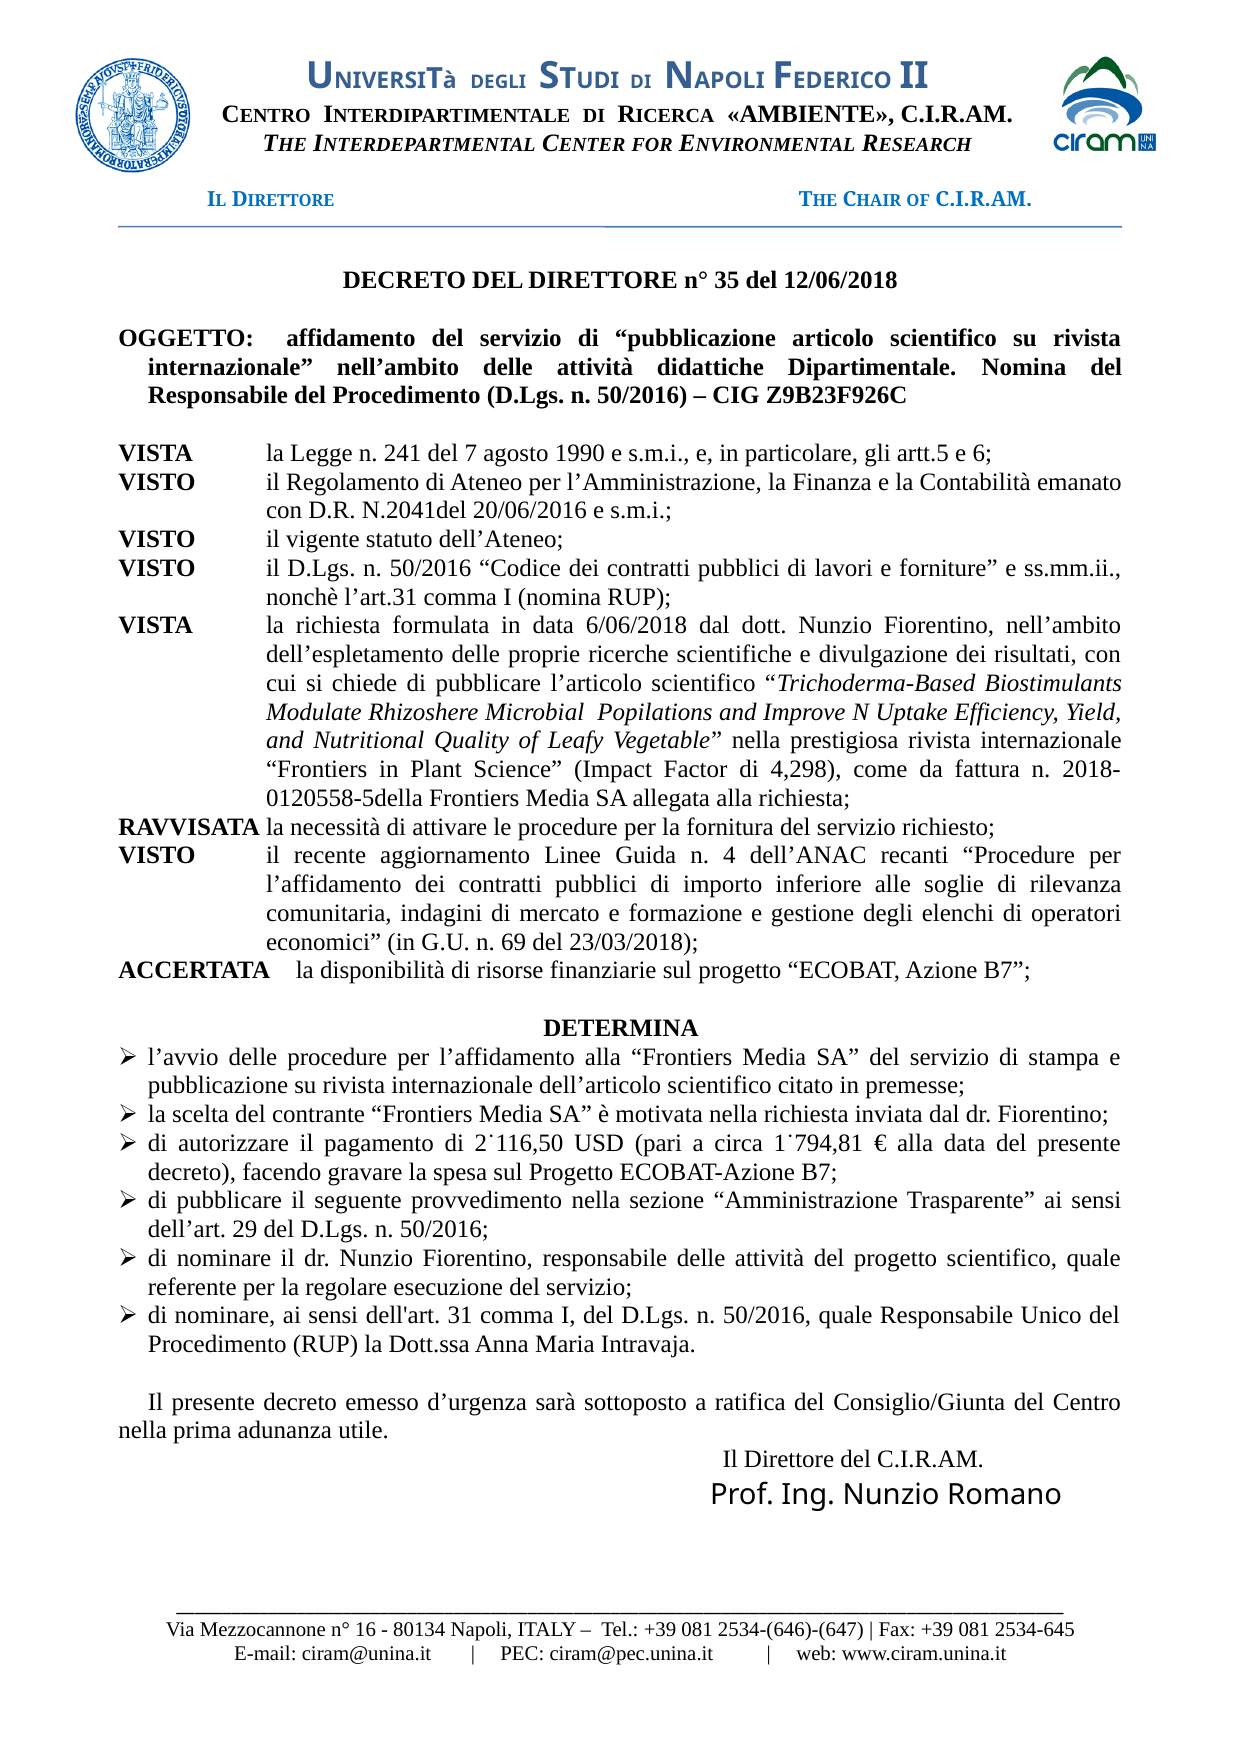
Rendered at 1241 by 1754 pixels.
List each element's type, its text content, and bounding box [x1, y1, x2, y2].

list la scelta del contrante “Frontiers Media SA” è motivata nella richiesta inviata dal dr. Fiorentino; [118, 1099, 1122, 1128]
list l’avvio delle procedure per l’affidamento alla “Frontiers Media SA” del servizio di stampa e pubblicazione su rivista internazionale dell’articolo scientifico citato in premesse; [118, 1042, 1122, 1099]
list di nominare, ai sensi dell'art. 31 comma I, del D.Lgs. n. 50/2016, quale Responsabile Unico del Procedimento (RUP) la Dott.ssa Anna Maria Intravaja. [118, 1301, 1122, 1358]
picture [1045, 47, 1164, 160]
text Il presente decreto emesso d’urgenza sarà sottoposto a ratifica del Consiglio/Giunta del Centro nella prima adunanza utile. [118, 1387, 1122, 1444]
text Il Direttore del C.I.R.AM. [118, 1444, 1122, 1473]
text VISTO il recente aggiornamento Linee Guida n. 4 dell’ANAC recanti “Procedure per l’affidamento dei contratti pubblici di importo inferiore alle soglie di rilevanza comunitaria, indagini di mercato e formazione e gestione degli elenchi di operatori economici” (in G.U. n. 69 del 23/03/2018); [118, 841, 1122, 956]
text Prof. Ing. Nunzio Romano [118, 1473, 1122, 1513]
list di pubblicare il seguente provvedimento nella sezione “Amministrazione Trasparente” ai sensi dell’art. 29 del D.Lgs. n. 50/2016; [118, 1186, 1122, 1243]
list di nominare il dr. Nunzio Fiorentino, responsabile delle attività del progetto scientifico, quale referente per la regolare esecuzione del servizio; [118, 1243, 1122, 1301]
text RAVVISATA la necessità di attivare le procedure per la fornitura del servizio richiesto; [118, 812, 1122, 841]
text VISTO il Regolamento di Ateneo per l’Amministrazione, la Finanza e la Contabilità emanato con D.R. N.2041del 20/06/2016 e s.m.i.; [118, 467, 1122, 524]
picture [73, 56, 192, 175]
text VISTO il D.Lgs. n. 50/2016 “Codice dei contratti pubblici di lavori e forniture” e ss.mm.ii., nonchè l’art.31 comma I (nomina RUP); [118, 553, 1122, 611]
text OGGETTO: affidamento del servizio di “pubblicazione articolo scientifico su rivista internazionale” nell’ambito delle attività didattiche Dipartimentale. Nomina del Responsabile del Procedimento (D.Lgs. n. 50/2016) – CIG Z9B23F926C [118, 323, 1122, 409]
text DECRETO DEL DIRETTORE n° 35 del 12/06/2018 [118, 266, 1122, 294]
text VISTA la richiesta formulata in data 6/06/2018 dal dott. Nunzio Fiorentino, nell’ambito dell’espletamento delle proprie ricerche scientifiche e divulgazione dei risultati, con cui si chiede di pubblicare l’articolo scientifico “Trichoderma-Based Biostimulants Modulate Rhizoshere Microbial Popilations and Improve N Uptake Efficiency, Yield, and Nutritional Quality of Leafy Vegetable” nella prestigiosa rivista internazionale “Frontiers in Plant Science” (Impact Factor di 4,298), come da fattura n. 2018-0120558-5della Frontiers Media SA allegata alla richiesta; [118, 611, 1122, 812]
text VISTO il vigente statuto dell’Ateneo; [118, 524, 1122, 553]
text VISTA la Legge n. 241 del 7 agosto 1990 e s.m.i., e, in particolare, gli artt.5 e 6; [118, 438, 1122, 467]
text ACCERTATA la disponibilità di risorse finanziarie sul progetto “ECOBAT, Azione B7”; [118, 956, 1122, 984]
list di autorizzare il pagamento di 2˙116,50 USD (pari a circa 1˙794,81 € alla data del presente decreto), facendo gravare la spesa sul Progetto ECOBAT-Azione B7; [118, 1128, 1122, 1186]
text DETERMINA [118, 1013, 1122, 1042]
